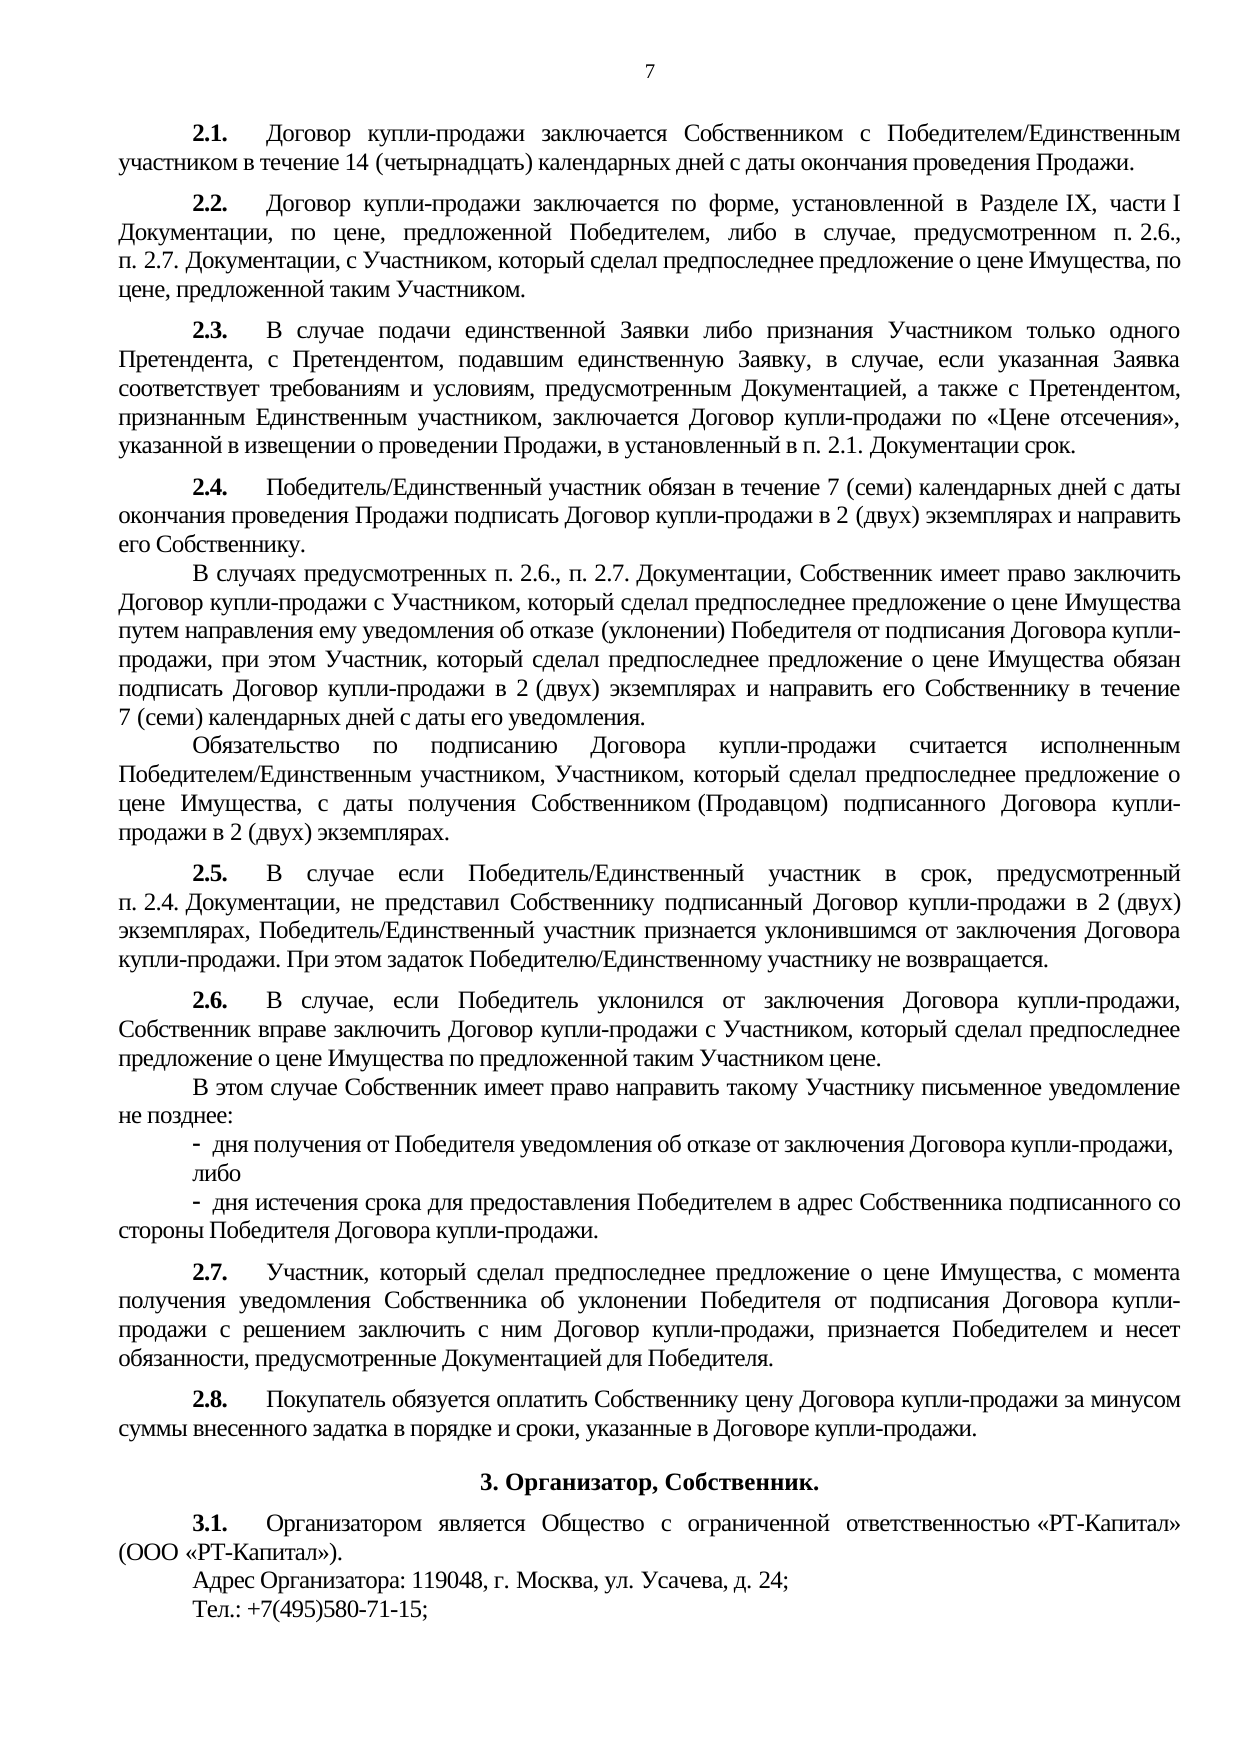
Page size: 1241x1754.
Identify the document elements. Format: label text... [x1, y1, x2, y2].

list Участник, который сделал предпоследнее предложение о цене Имущества, с момента получения уведомления Собственника об уклонении Победителя от подписания Договора купли-продажи с решением заключить с ним Договор купли-продажи, признается Победителем и несет обязанности, предусмотренные Документацией для Победителя. [118, 1257, 1181, 1372]
list В случае если Победитель/Единственный участник в срок, предусмотренный п. 2.4. Документации, не представил Собственнику подписанный Договор купли-продажи в 2 (двух) экземплярах, Победитель/Единственный участник признается уклонившимся от заключения Договора купли-продажи. При этом задаток Победителю/Единственному участнику не возвращается. [118, 858, 1181, 973]
list Организатор, Собственник. [118, 1467, 1181, 1496]
list Победитель/Единственный участник обязан в течение 7 (семи) календарных дней с даты окончания проведения Продажи подписать Договор купли-продажи в 2 (двух) экземплярах и направить его Собственнику. [118, 472, 1181, 558]
list В случае, если Победитель уклонился от заключения Договора купли-продажи, Собственник вправе заключить Договор купли-продажи с Участником, который сделал предпоследнее предложение о цене Имущества по предложенной таким Участником цене. [118, 986, 1181, 1072]
list Договор купли-продажи заключается Собственником с Победителем/Единственным участником в течение 14 (четырнадцать) календарных дней с даты окончания проведения Продажи. [118, 118, 1181, 176]
list В случае подачи единственной Заявки либо признания Участником только одного Претендента, с Претендентом, подавшим единственную Заявку, в случае, если указанная Заявка соответствует требованиям и условиям, предусмотренным Документацией, а также с Претендентом, признанным Единственным участником, заключается Договор купли-продажи по «Цене отсечения», указанной в извещении о проведении Продажи, в установленный в п. 2.1. Документации срок. [118, 316, 1181, 459]
text Обязательство по подписанию Договора купли-продажи считается исполненным Победителем/Единственным участником, Участником, который сделал предпоследнее предложение о цене Имущества, с даты получения Собственником (Продавцом) подписанного Договора купли-продажи в 2 (двух) экземплярах. [118, 731, 1181, 846]
list В случаях предусмотренных п. 2.6., п. 2.7. Документации, Собственник имеет право заключить Договор купли-продажи с Участником, который сделал предпоследнее предложение о цене Имущества путем направления ему уведомления об отказе (уклонении) Победителя от подписания Договора купли-продажи, при этом Участник, который сделал предпоследнее предложение о цене Имущества обязан подписать Договор купли-продажи в 2 (двух) экземплярах и направить его Собственнику в течение 7 (семи) календарных дней с даты его уведомления. [118, 558, 1181, 731]
list Договор купли-продажи заключается по форме, установленной в Разделе IX, части I Документации, по цене, предложенной Победителем, либо в случае, предусмотренном п. 2.6., п. 2.7. Документации, с Участником, который сделал предпоследнее предложение о цене Имущества, по цене, предложенной таким Участником. [118, 188, 1181, 303]
text Адрес Организатора: 119048, г. Москва, ул. Усачева, д. 24; [118, 1566, 1181, 1594]
text В этом случае Собственник имеет право направить такому Участнику письменное уведомление не позднее: [118, 1072, 1181, 1129]
text Тел.: +7(495)580-71-15; [118, 1594, 1181, 1623]
list Организатором является Общество с ограниченной ответственностью «РТ-Капитал» (ООО «РТ-Капитал»). [118, 1508, 1181, 1566]
list дня истечения срока для предоставления Победителем в адрес Собственника подписанного со стороны Победителя Договора купли-продажи. [118, 1187, 1181, 1244]
list Покупатель обязуется оплатить Собственнику цену Договора купли-продажи за минусом суммы внесенного задатка в порядке и сроки, указанные в Договоре купли-продажи. [118, 1384, 1181, 1442]
list дня получения от Победителя уведомления об отказе от заключения Договора купли-продажи, [118, 1129, 1181, 1158]
list либо [118, 1158, 1181, 1187]
